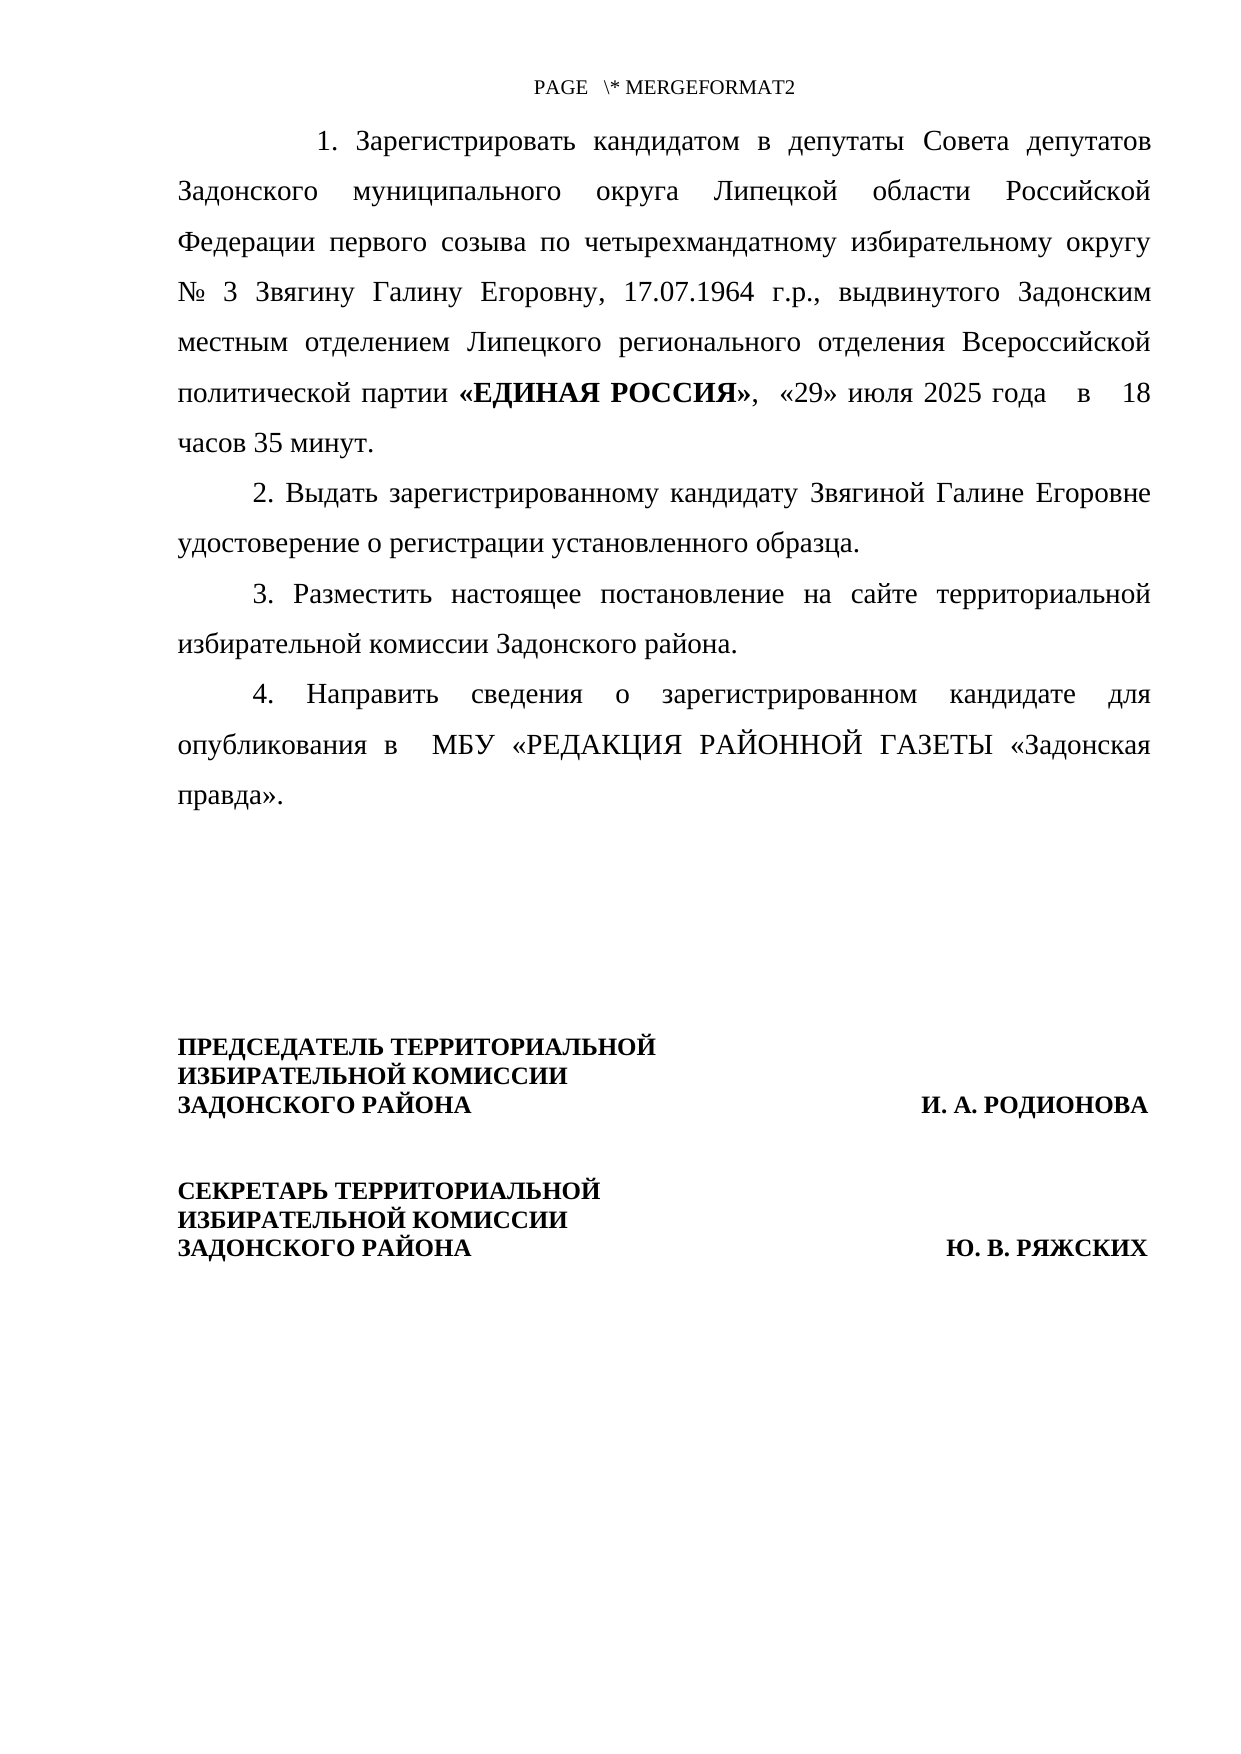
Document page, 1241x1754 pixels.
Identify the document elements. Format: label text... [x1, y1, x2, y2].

text 1. Зарегистрировать кандидатом в депутаты Совета депутатов Задонского муниципального округа Липецкой области Российской Федерации первого созыва по четырехмандатному избирательному округу № 3 Звягину Галину Егоровну, 17.07.1964 г.р., выдвинутого Задонским местным отделением Липецкого регионального отделения Всероссийской политической партии «ЕДИНАЯ РОССИЯ», «29» июля 2025 года в 18 часов 35 минут. [177, 123, 1152, 458]
text ИЗБИРАТЕЛЬНОЙ КОМИССИИ [177, 1061, 1152, 1090]
text 4. Направить сведения о зарегистрированном кандидате для опубликования в МБУ «РЕДАКЦИЯ РАЙОННОЙ ГАЗЕТЫ «Задонская правда». [177, 677, 1152, 811]
text ИЗБИРАТЕЛЬНОЙ КОМИССИИ [177, 1205, 1152, 1233]
text ЗАДОНСКОГО РАЙОНА Ю. В. РЯЖСКИХ [177, 1233, 1152, 1262]
text 3. Разместить настоящее постановление на сайте территориальной избирательной комиссии Задонского района. [177, 576, 1152, 660]
text ЗАДОНСКОГО РАЙОНА И. А. РОДИОНОВА [177, 1090, 1152, 1118]
text СЕКРЕТАРЬ ТЕРРИТОРИАЛЬНОЙ [177, 1176, 1152, 1205]
text 2. Выдать зарегистрированному кандидату Звягиной Галине Егоровне удостоверение о регистрации установленного образца. [177, 475, 1152, 559]
text ПРЕДСЕДАТЕЛЬ ТЕРРИТОРИАЛЬНОЙ [177, 1032, 1152, 1061]
